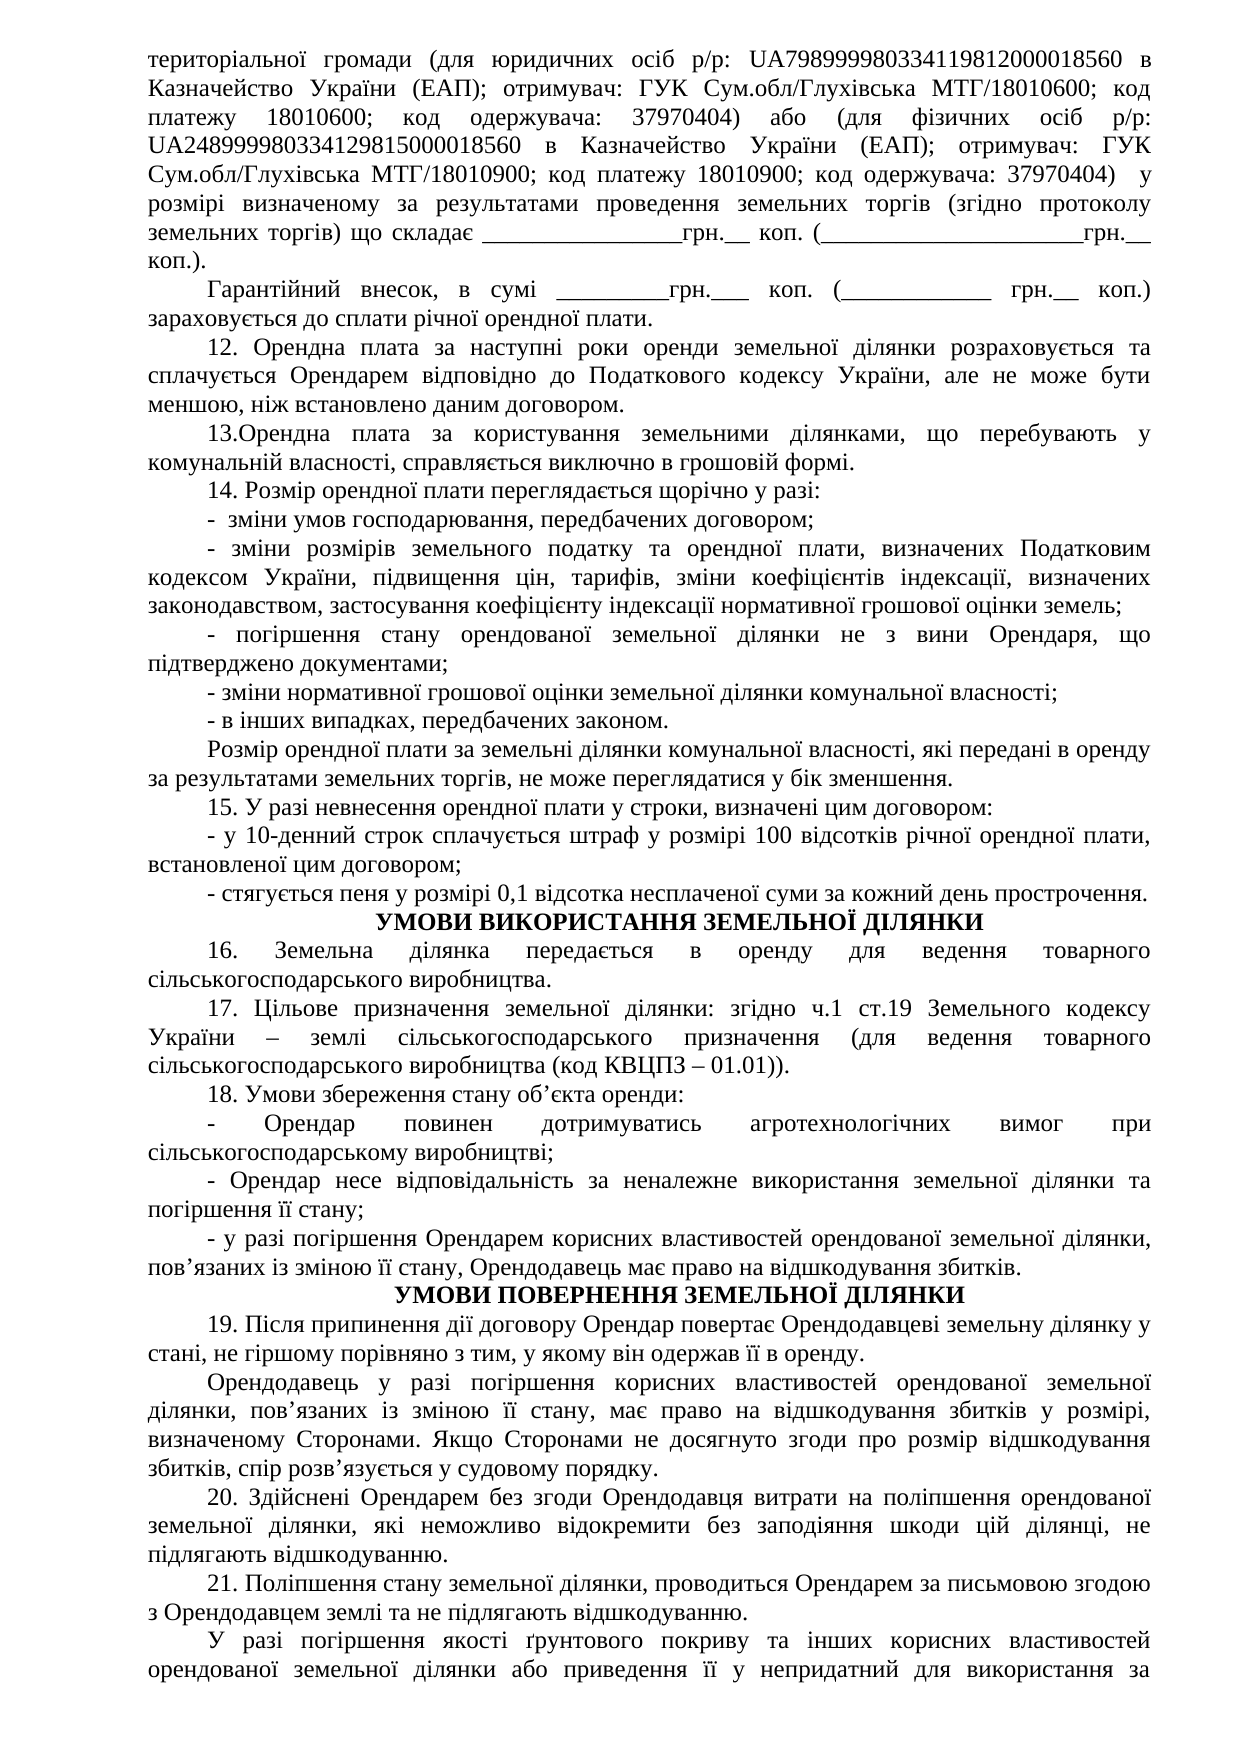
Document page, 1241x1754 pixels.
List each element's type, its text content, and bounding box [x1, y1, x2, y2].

text - у разі погіршення Орендарем корисних властивостей орендованої земельної ділянки, пов’язаних із зміною її стану, Орендодавець має право на відшкодування збитків. [148, 1223, 1152, 1281]
text - зміни нормативної грошової оцінки земельної ділянки комунальної власності; [148, 677, 1152, 706]
text - стягується пеня у розмірі 0,1 відсотка несплаченої суми за кожний день прострочення. [148, 878, 1152, 907]
text 18. Умови збереження стану об’єкта оренди: [148, 1079, 1152, 1108]
text 12. Орендна плата за наступні роки оренди земельної ділянки розраховується та сплачується Орендарем відповідно до Податкового кодексу України, але не може бути меншою, ніж встановлено даним договором. [148, 332, 1152, 418]
text - погіршення стану орендованої земельної ділянки не з вини Орендаря, що підтверджено документами; [148, 619, 1152, 677]
text 14. Розмір орендної плати переглядається щорічно у разі: [148, 476, 1152, 504]
text Розмір орендної плати за земельні ділянки комунальної власності, які передані в оренду за результатами земельних торгів, не може переглядатися у бік зменшення. [148, 734, 1152, 792]
text 19. Після припинення дії договору Орендар повертає Орендодавцеві земельну ділянку у стані, не гіршому порівняно з тим, у якому він одержав її в оренду. [148, 1309, 1152, 1367]
text 16. Земельна ділянка передається в оренду для ведення товарного сільськогосподарського виробництва. [148, 936, 1152, 993]
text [148, 1626, 1152, 1683]
text - зміни розмірів земельного податку та орендної плати, визначених Податковим кодексом України, підвищення цін, тарифів, зміни коефіцієнтів індексації, визначених законодавством, застосування коефіцієнту індексації нормативної грошової оцінки земель; [148, 533, 1152, 619]
text 17. Цільове призначення земельної ділянки: згідно ч.1 ст.19 Земельного кодексу України – землі сільськогосподарського призначення (для ведення товарного сільськогосподарського виробництва (код КВЦПЗ – 01.01)). [148, 993, 1152, 1079]
text 20. Здійснені Орендарем без згоди Орендодавця витрати на поліпшення орендованої земельної ділянки, які неможливо відокремити без заподіяння шкоди цій ділянці, не підлягають відшкодуванню. [148, 1482, 1152, 1568]
text - зміни умов господарювання, передбачених договором; [148, 504, 1152, 533]
text 13.Орендна плата за користування земельними ділянками, що перебувають у комунальній власності, справляється виключно в грошовій формі. [148, 418, 1152, 476]
text - в інших випадках, передбачених законом. [148, 706, 1152, 734]
text УМОВИ ВИКОРИСТАННЯ ЗЕМЕЛЬНОЇ ДІЛЯНКИ [148, 907, 1152, 936]
text 15. У разі невнесення орендної плати у строки, визначені цим договором: [148, 792, 1152, 821]
text - Орендар несе відповідальність за неналежне використання земельної ділянки та погіршення її стану; [148, 1166, 1152, 1223]
text - Орендар повинен дотримуватись агротехнологічних вимог при сільськогосподарському виробництві; [148, 1108, 1152, 1166]
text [148, 44, 1152, 274]
text Гарантійний внесок, в сумі _________грн.___ коп. (____________ грн.__ коп.) зараховується до сплати річної орендної плати. [148, 274, 1152, 332]
text УМОВИ ПОВЕРНЕННЯ ЗЕМЕЛЬНОЇ ДІЛЯНКИ [148, 1281, 1152, 1309]
text - у 10-денний строк сплачується штраф у розмірі 100 відсотків річної орендної плати, встановленої цим договором; [148, 821, 1152, 878]
text Орендодавець у разі погіршення корисних властивостей орендованої земельної ділянки, пов’язаних із зміною її стану, має право на відшкодування збитків у розмірі, визначеному Сторонами. Якщо Сторонами не досягнуто згоди про розмір відшкодування збитків, спір розв’язується у судовому порядку. [148, 1367, 1152, 1482]
text 21. Поліпшення стану земельної ділянки, проводиться Орендарем за письмовою згодою з Орендодавцем землі та не підлягають відшкодуванню. [148, 1568, 1152, 1626]
